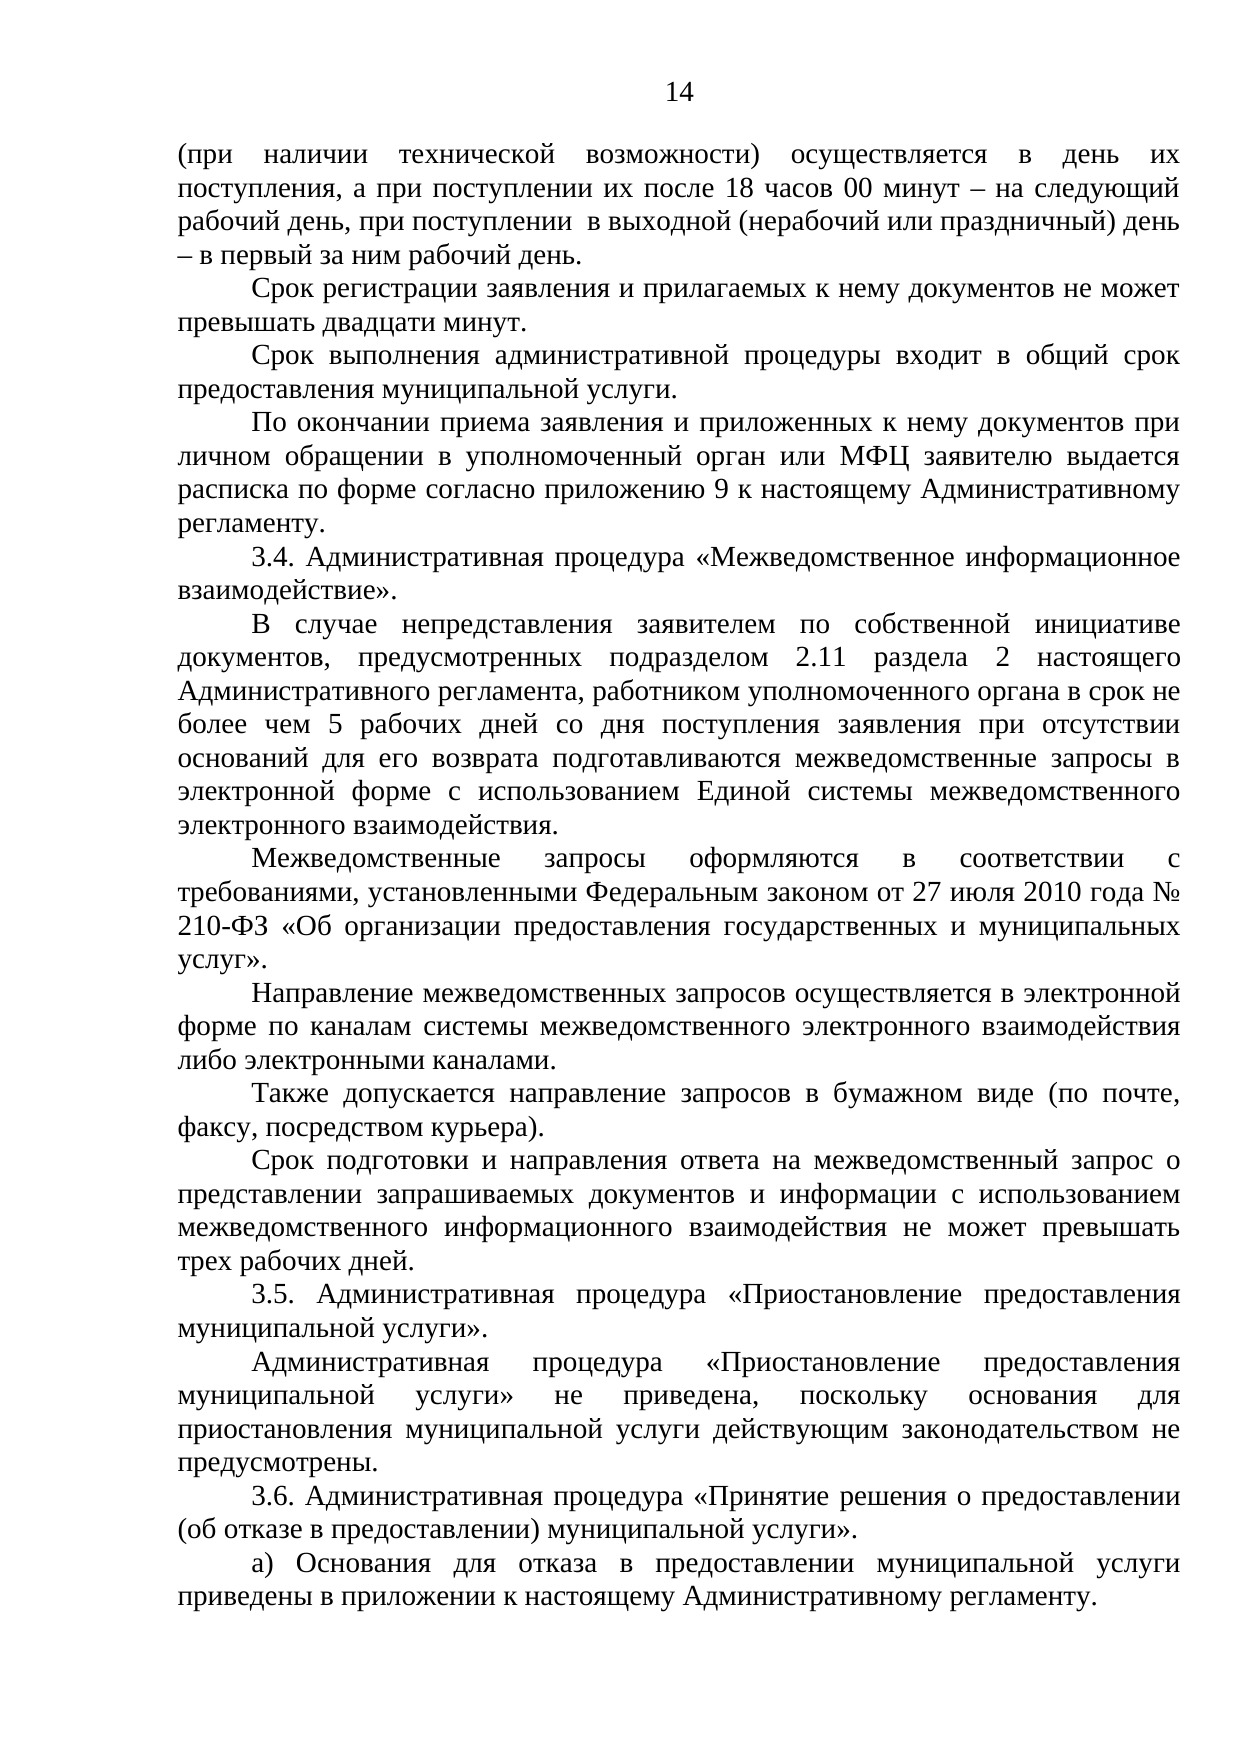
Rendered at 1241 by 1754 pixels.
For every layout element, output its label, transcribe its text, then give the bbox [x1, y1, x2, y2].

text По окончании приема заявления и приложенных к нему документов при личном обращении в уполномоченный орган или МФЦ заявителю выдается расписка по форме согласно приложению 9 к настоящему Административному регламенту. [177, 404, 1181, 539]
text 3.6. Административная процедура «Принятие решения о предоставлении (об отказе в предоставлении) муниципальной услуги». [177, 1478, 1181, 1545]
text 3.4. Административная процедура «Межведомственное информационное взаимодействие». [177, 539, 1181, 606]
text В случае непредставления заявителем по собственной инициативе документов, предусмотренных подразделом 2.11 раздела 2 настоящего Административного регламента, работником уполномоченного органа в срок не более чем 5 рабочих дней со дня поступления заявления при отсутствии оснований для его возврата подготавливаются межведомственные запросы в электронной форме с использованием Единой системы межведомственного электронного взаимодействия. [177, 606, 1181, 841]
text Также допускается направление запросов в бумажном виде (по почте, факсу, посредством курьера). [177, 1075, 1181, 1142]
text Межведомственные запросы оформляются в соответствии с требованиями, установленными Федеральным законом от 27 июля 2010 года № 210-ФЗ «Об организации предоставления государственных и муниципальных услуг». [177, 841, 1181, 975]
text Срок выполнения административной процедуры входит в общий срок предоставления муниципальной услуги. [177, 337, 1181, 404]
text Срок регистрации заявления и прилагаемых к нему документов не может превышать двадцати минут. [177, 270, 1181, 337]
text Административная процедура «Приостановление предоставления муниципальной услуги» не приведена, поскольку основания для приостановления муниципальной услуги действующим законодательством не предусмотрены. [177, 1344, 1181, 1478]
text Направление межведомственных запросов осуществляется в электронной форме по каналам системы межведомственного электронного взаимодействия либо электронными каналами. [177, 975, 1181, 1075]
text а) Основания для отказа в предоставлении муниципальной услуги приведены в приложении к настоящему Административному регламенту. [177, 1545, 1181, 1612]
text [177, 136, 1181, 270]
text 3.5. Административная процедура «Приостановление предоставления муниципальной услуги». [177, 1277, 1181, 1344]
text Срок подготовки и направления ответа на межведомственный запрос о представлении запрашиваемых документов и информации с использованием межведомственного информационного взаимодействия не может превышать трех рабочих дней. [177, 1142, 1181, 1277]
